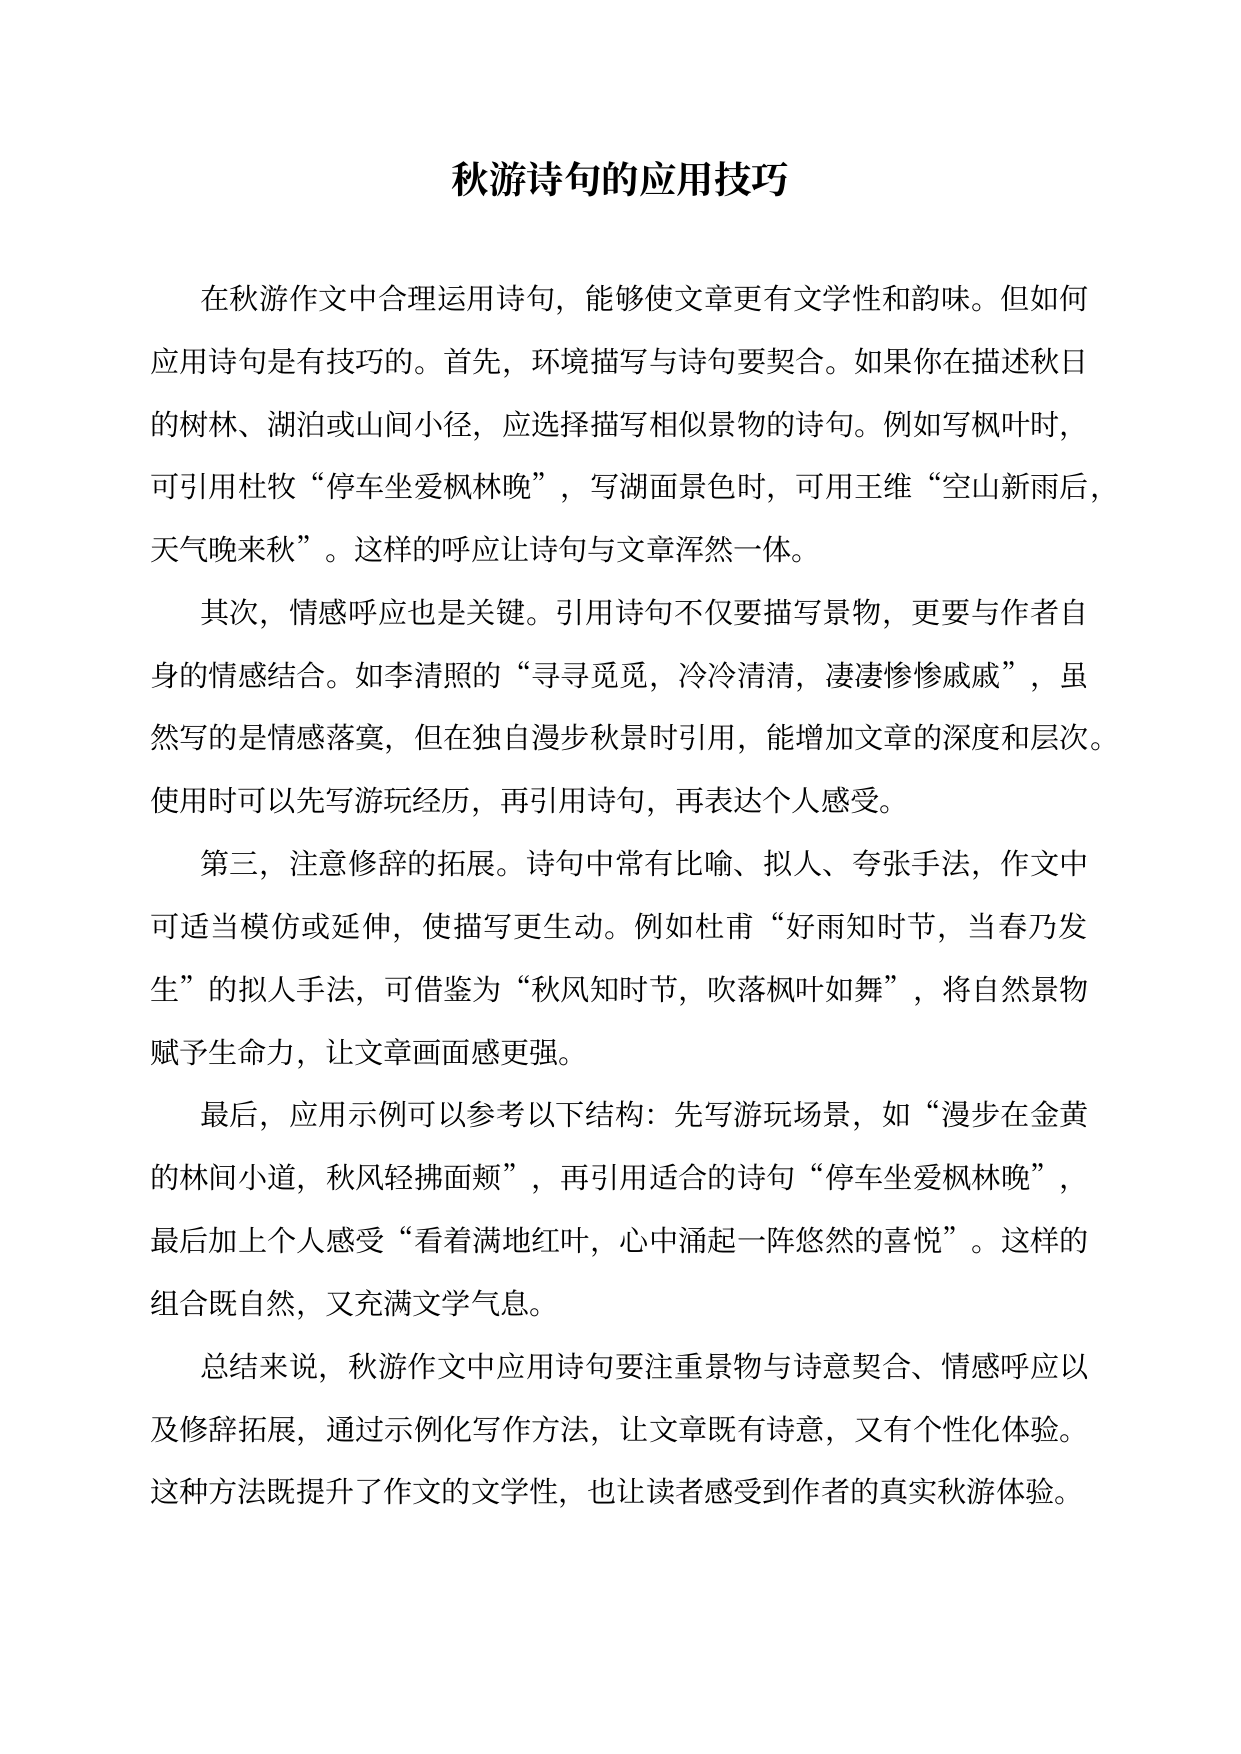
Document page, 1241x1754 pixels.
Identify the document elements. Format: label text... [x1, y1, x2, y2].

text 总结来说，秋游作文中应用诗句要注重景物与诗意契合、情感呼应以及修辞拓展，通过示例化写作方法，让文章既有诗意，又有个性化体验。这种方法既提升了作文的文学性，也让读者感受到作者的真实秋游体验。 [150, 1343, 1090, 1511]
text 第三，注意修辞的拓展。诗句中常有比喻、拟人、夸张手法，作文中可适当模仿或延伸，使描写更生动。例如杜甫“好雨知时节，当春乃发生”的拟人手法，可借鉴为“秋风知时节，吹落枫叶如舞”，将自然景物赋予生命力，让文章画面感更强。 [150, 841, 1090, 1071]
text 其次，情感呼应也是关键。引用诗句不仅要描写景物，更要与作者自身的情感结合。如李清照的“寻寻觅觅，冷冷清清，凄凄惨惨戚戚”，虽然写的是情感落寞，但在独自漫步秋景时引用，能增加文章的深度和层次。使用时可以先写游玩经历，再引用诗句，再表达个人感受。 [150, 590, 1090, 820]
text 在秋游作文中合理运用诗句，能够使文章更有文学性和韵味。但如何应用诗句是有技巧的。首先，环境描写与诗句要契合。如果你在描述秋日的树林、湖泊或山间小径，应选择描写相似景物的诗句。例如写枫叶时，可引用杜牧“停车坐爱枫林晚”，写湖面景色时，可用王维“空山新雨后，天气晚来秋”。这样的呼应让诗句与文章浑然一体。 [150, 276, 1090, 569]
text 最后，应用示例可以参考以下结构：先写游玩场景，如“漫步在金黄的林间小道，秋风轻拂面颊”，再引用适合的诗句“停车坐爱枫林晚”，最后加上个人感受“看着满地红叶，心中涌起一阵悠然的喜悦”。这样的组合既自然，又充满文学气息。 [150, 1092, 1090, 1323]
subtitle 秋游诗句的应用技巧 [150, 150, 1090, 204]
